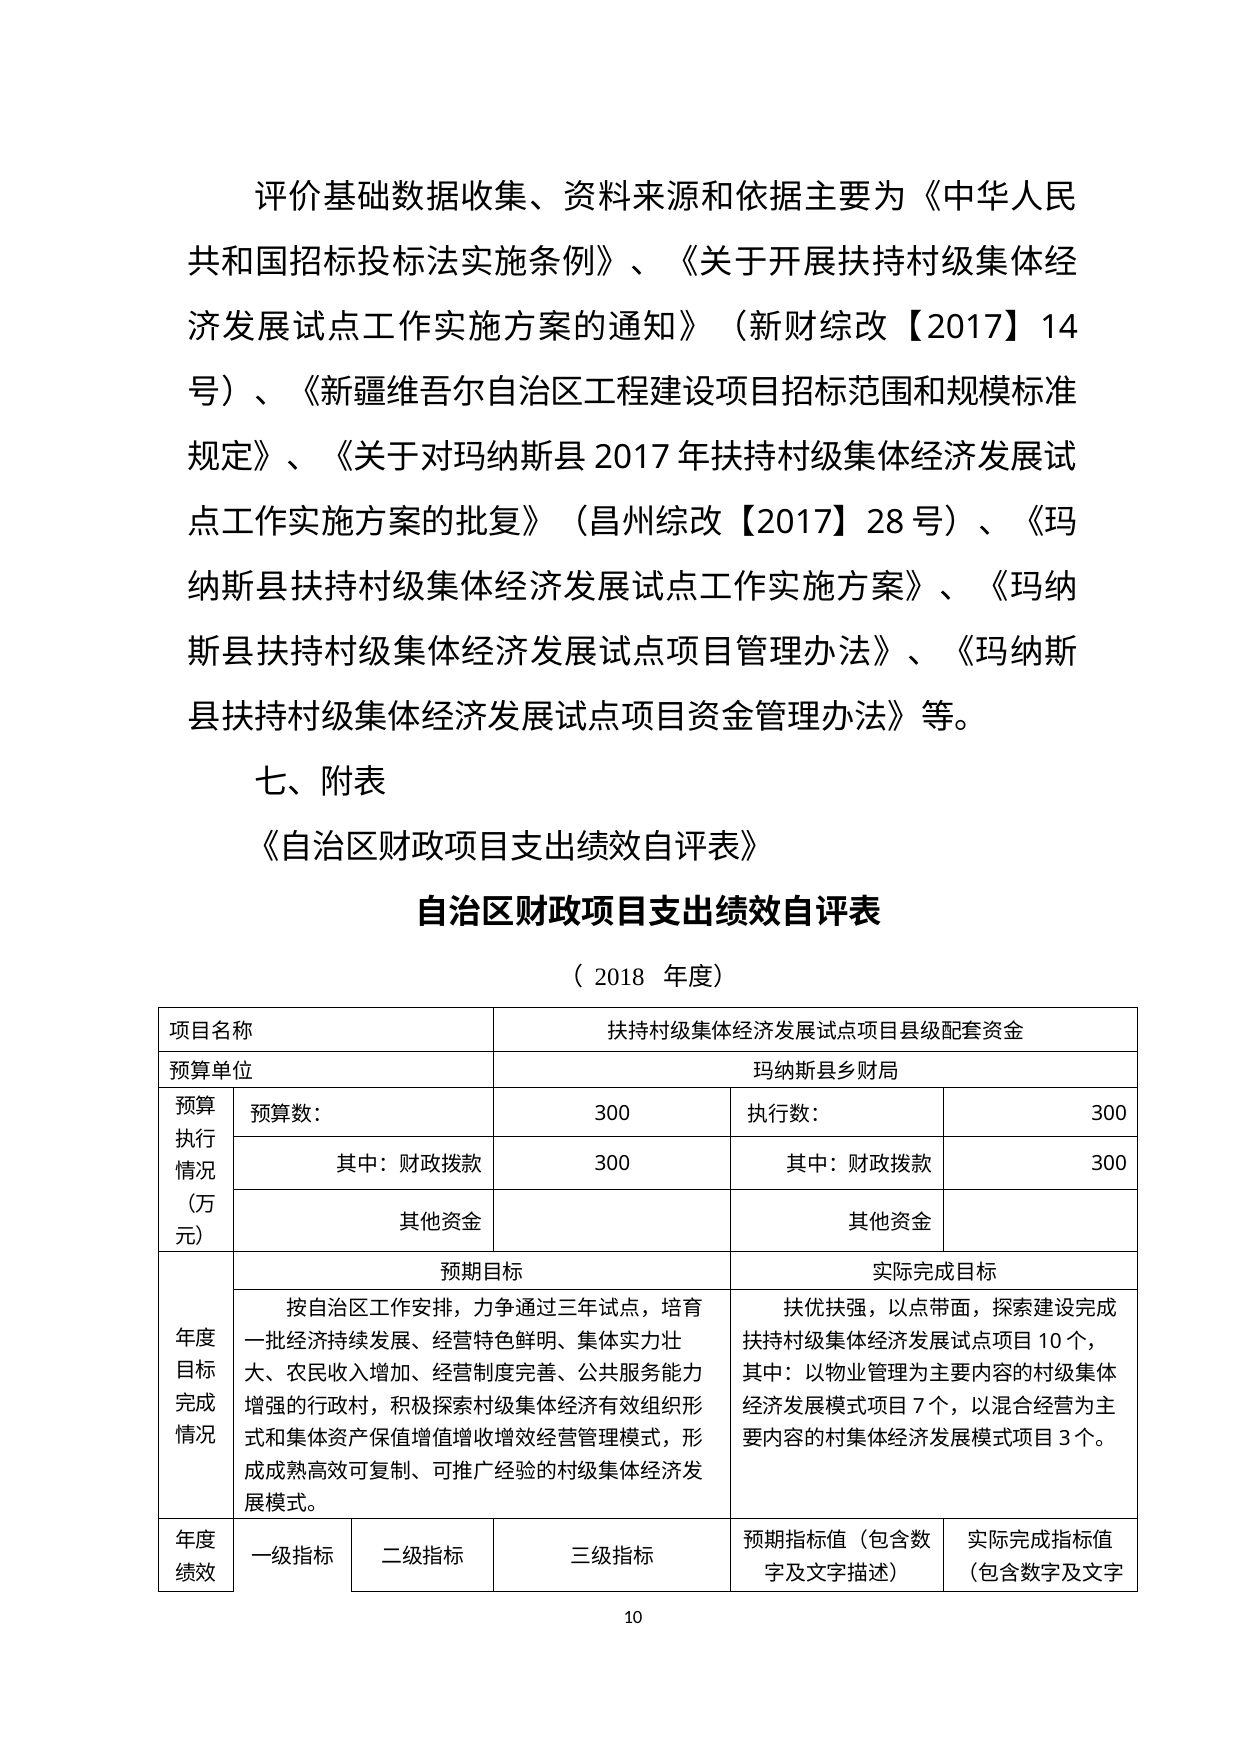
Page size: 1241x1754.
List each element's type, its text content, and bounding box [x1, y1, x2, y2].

table_cell 实际完成指标值（包含数字及文字描述） [944, 1519, 1137, 1591]
table_cell 其中：财政拨款 [234, 1137, 493, 1189]
table_cell 玛纳斯县乡财局 [494, 1052, 1137, 1087]
table_cell 年度 绩效 指标 完成 情况 [159, 1519, 233, 1591]
table_cell 年度 目标 完成 情况 [159, 1252, 233, 1518]
table_cell 一级指标 [234, 1519, 351, 1591]
table_cell 其他资金 [234, 1190, 493, 1251]
table_cell 其中：财政拨款 [731, 1137, 943, 1189]
table_cell [494, 1190, 730, 1251]
table_cell 二级指标 [352, 1519, 493, 1591]
table_cell 执行数： [731, 1088, 943, 1136]
table_cell 300 [944, 1137, 1137, 1189]
table_cell [944, 1190, 1137, 1251]
table_cell 预算数： [234, 1088, 493, 1136]
table_header 自治区财政项目支出绩效自评表 [158, 877, 1138, 942]
table_cell 三级指标 [494, 1519, 730, 1591]
table_cell 项目名称 [159, 1008, 493, 1051]
table_cell 预算 执行 情况 （万元） [159, 1088, 233, 1251]
table_cell 按自治区工作安排，力争通过三年试点，培育一批经济持续发展、经营特色鲜明、集体实力壮大、农民收入增加、经营制度完善、公共服务能力增强的行政村，积极探索村级集体经济有效组织形式和集体资产保值增值增收增效经营管理模式，形成成熟高效可复制、可推广经验的村级集体经济发展模式。 [234, 1290, 730, 1518]
table_cell 300 [494, 1088, 730, 1136]
table_cell （ 2018 年度） [158, 942, 1138, 1007]
table_cell 300 [944, 1088, 1137, 1136]
table_cell 预算单位 [159, 1052, 493, 1087]
table_cell 预期指标值（包含数字及文字描述） [731, 1519, 943, 1591]
table_cell 300 [494, 1137, 730, 1189]
text 七、附表 [187, 747, 1078, 812]
table_cell 实际完成目标 [731, 1252, 1137, 1289]
table_cell 其他资金 [731, 1190, 943, 1251]
table_cell 扶持村级集体经济发展试点项目县级配套资金 [494, 1008, 1137, 1051]
table_cell 预期目标 [234, 1252, 730, 1289]
table_cell 扶优扶强，以点带面，探索建设完成扶持村级集体经济发展试点项目10个，其中：以物业管理为主要内容的村级集体经济发展模式项目7个，以混合经营为主要内容的村集体经济发展模式项目3个。 [731, 1290, 1137, 1518]
text 评价基础数据收集、资料来源和依据主要为《中华人民共和国招标投标法实施条例》、《关于开展扶持村级集体经济发展试点工作实施方案的通知》（新财综改【2017】14号）、《新疆维吾尔自治区工程建设项目招标范围和规模标准规定》、《关于对玛纳斯县2017年扶持村级集体经济发展试点工作实施方案的批复》（昌州综改【2017】28号）、《玛纳斯县扶持村级集体经济发展试点工作实施方案》、《玛纳斯县扶持村级集体经济发展试点项目管理办法》、《玛纳斯县扶持村级集体经济发展试点项目资金管理办法》等。 [187, 162, 1078, 747]
text 《自治区财政项目支出绩效自评表》 [187, 812, 1078, 877]
